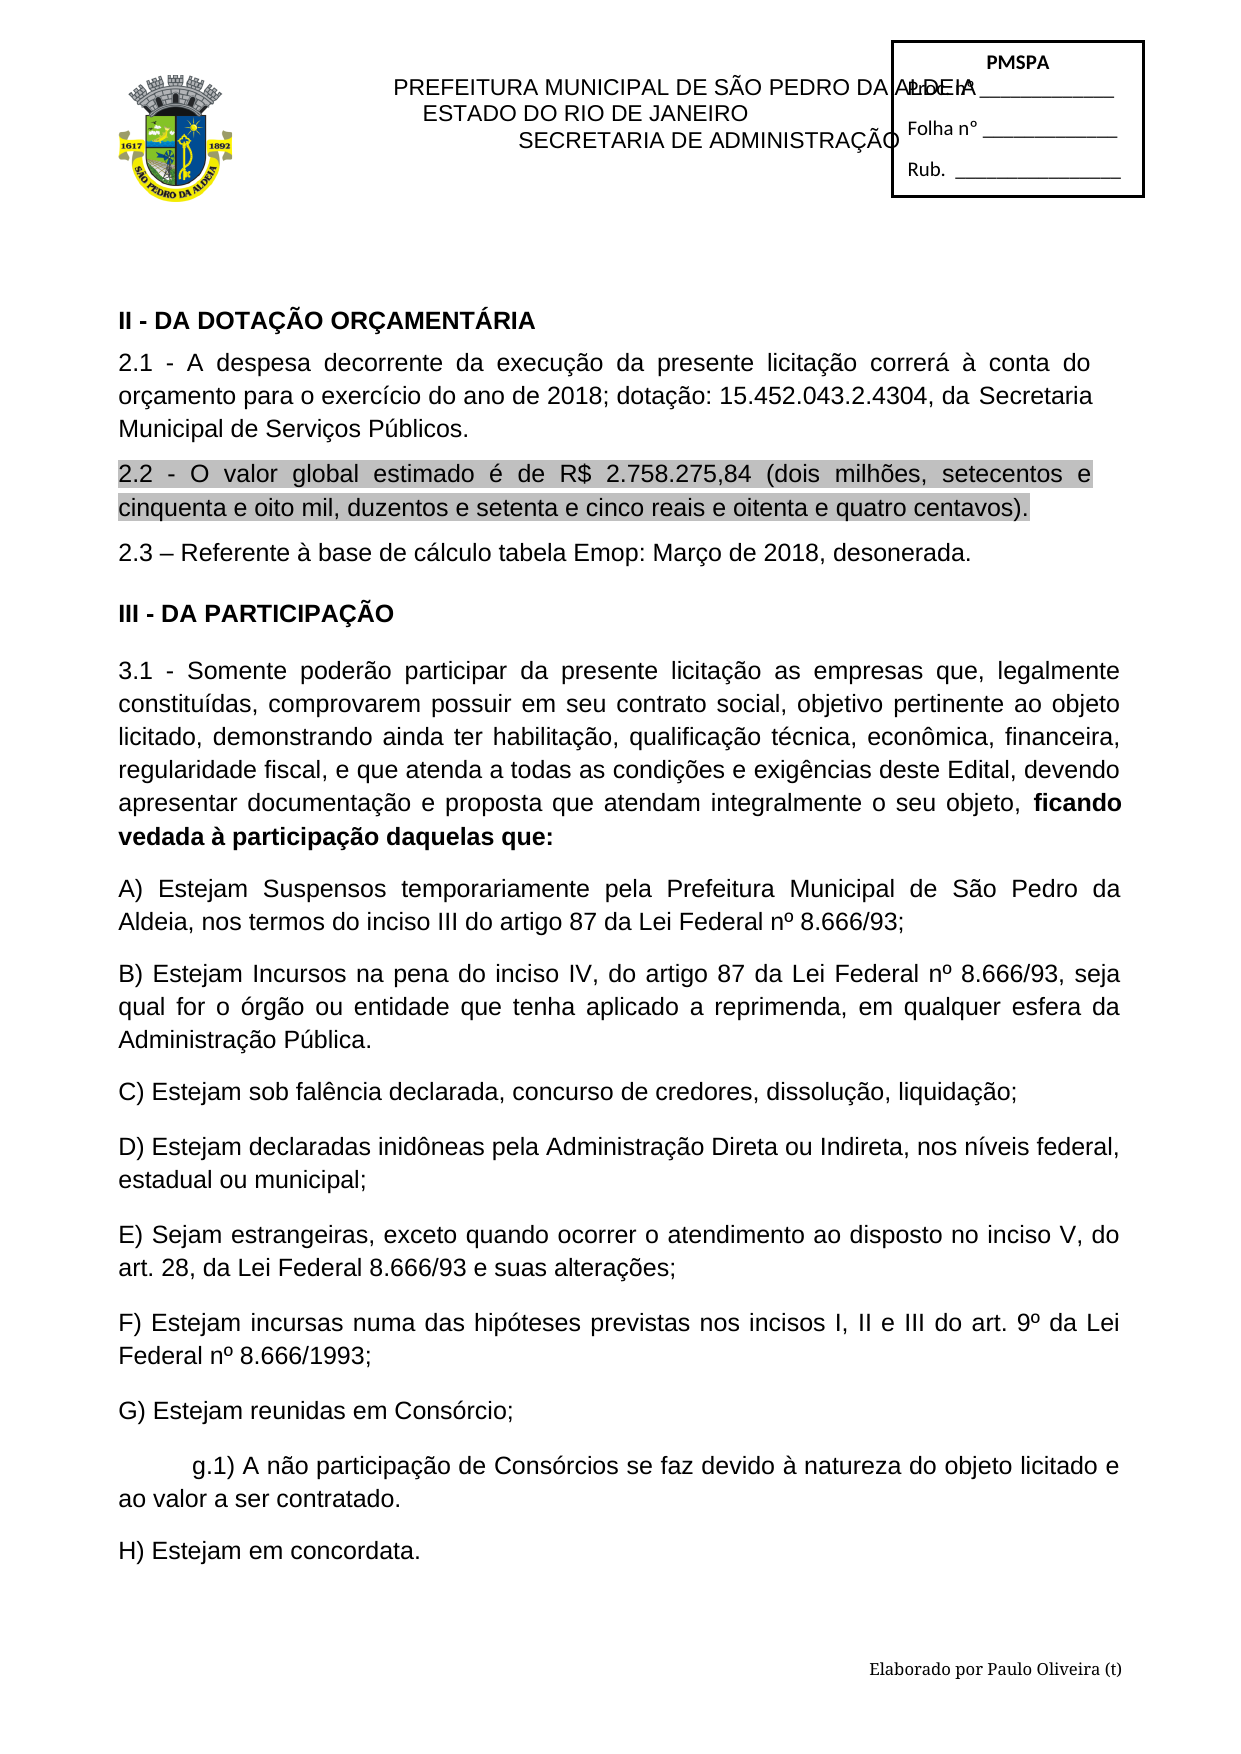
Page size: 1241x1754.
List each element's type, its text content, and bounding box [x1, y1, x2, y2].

text E) Sejam estrangeiras, exceto quando ocorrer o atendimento ao disposto no inciso V, do art. 28, da Lei Federal 8.666/93 e suas alterações; [118, 1220, 1122, 1282]
text 2.3 – Referente à base de cálculo tabela Emop: Março de 2018, desonerada. [118, 538, 1093, 567]
text B) Estejam Incursos na pena do inciso IV, do artigo 87 da Lei Federal nº 8.666/93, seja qual for o órgão ou entidade que tenha aplicado a reprimenda, em qualquer esfera da Administração Pública. [118, 959, 1122, 1054]
text III - DA PARTICIPAÇÃO [118, 599, 1122, 628]
text 2.1 - A despesa decorrente da execução da presente licitação correrá à conta do orçamento para o exercício do ano de 2018; dotação: 15.452.043.2.4304, da Secretaria Municipal de Serviços Públicos. [118, 348, 1093, 443]
text F) Estejam incursas numa das hipóteses previstas nos incisos I, II e III do art. 9º da Lei Federal nº 8.666/1993; [118, 1308, 1122, 1370]
text D) Estejam declaradas inidôneas pela Administração Direta ou Indireta, nos níveis federal, estadual ou municipal; [118, 1132, 1122, 1194]
text 3.1 - Somente poderão participar da presente licitação as empresas que, legalmente constituídas, comprovarem possuir em seu contrato social, objetivo pertinente ao objeto licitado, demonstrando ainda ter habilitação, qualificação técnica, econômica, financeira, regularidade fiscal, e que atenda a todas as condições e exigências deste Edital, devendo apresentar documentação e proposta que atendam integralmente o seu objeto, ficando vedada à participação daquelas que: [118, 656, 1122, 850]
text A) Estejam Suspensos temporariamente pela Prefeitura Municipal de São Pedro da Aldeia, nos termos do inciso III do artigo 87 da Lei Federal nº 8.666/93; [118, 874, 1122, 935]
text II - DA DOTAÇÃO ORÇAMENTÁRIA [118, 306, 1093, 335]
text G) Estejam reunidas em Consórcio; [118, 1396, 1122, 1425]
text C) Estejam sob falência declarada, concurso de credores, dissolução, liquidação; [118, 1077, 1122, 1106]
text 2.2 - O valor global estimado é de R$ 2.758.275,84 (dois milhões, setecentos e cinquenta e oito mil, duzentos e setenta e cinco reais e oitenta e quatro centavos). [118, 488, 1093, 521]
text g.1) A não participação de Consórcios se faz devido à natureza do objeto licitado e ao valor a ser contratado. [118, 1451, 1122, 1513]
picture [118, 75, 233, 202]
text H) Estejam em concordata. [118, 1536, 1122, 1565]
